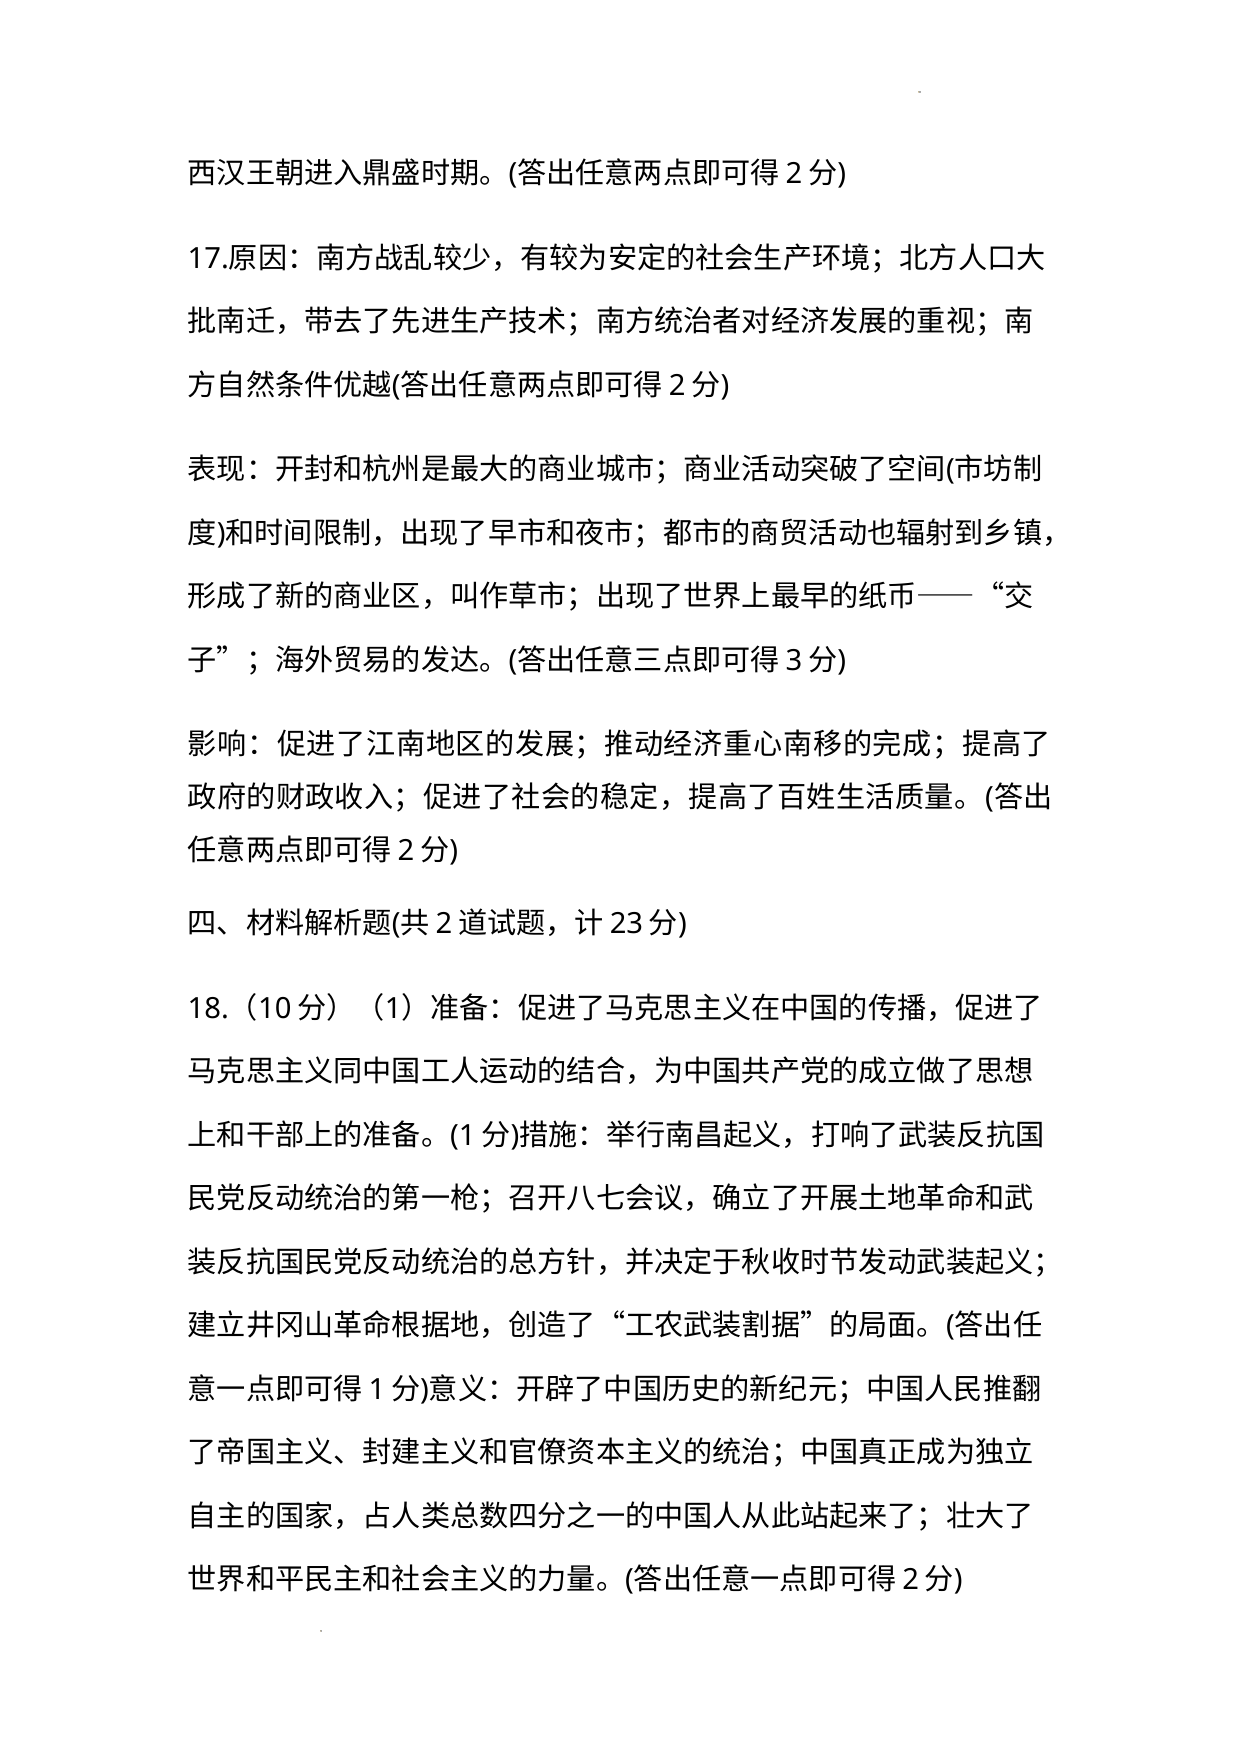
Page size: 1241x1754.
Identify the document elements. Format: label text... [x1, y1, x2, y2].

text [187, 150, 1053, 192]
text 17.原因：南方战乱较少，有较为安定的社会生产环境；北方人口大批南迁，带去了先进生产技术；南方统治者对经济发展的重视；南方自然条件优越(答出任意两点即可得2分) [187, 234, 1053, 404]
text 四、材料解析题(共2道试题，计23分) [187, 900, 1053, 942]
text 18.（10分）（1）准备：促进了马克思主义在中国的传播，促进了马克思主义同中国工人运动的结合，为中国共产党的成立做了思想上和干部上的准备。(1分)措施：举行南昌起义，打响了武装反抗国民党反动统治的第一枪；召开八七会议，确立了开展土地革命和武装反抗国民党反动统治的总方针，并决定于秋收时节发动武装起义；建立井冈山革命根据地，创造了“工农武装割据”的局面。(答出任意一点即可得1分)意义：开辟了中国历史的新纪元；中国人民推翻了帝国主义、封建主义和官僚资本主义的统治；中国真正成为独立自主的国家，占人类总数四分之一的中国人从此站起来了；壮大了世界和平民主和社会主义的力量。(答出任意一点即可得2分) [187, 984, 1053, 1598]
text 影响：促进了江南地区的发展；推动经济重心南移的完成；提高了政府的财政收入；促进了社会的稳定，提高了百姓生活质量。(答出任意两点即可得2分) [187, 721, 1053, 869]
text 表现：开封和杭州是最大的商业城市；商业活动突破了空间(市坊制度)和时间限制，出现了早市和夜市；都市的商贸活动也辐射到乡镇，形成了新的商业区，叫作草市；出现了世界上最早的纸币——“交子”；海外贸易的发达。(答出任意三点即可得3分) [187, 446, 1053, 679]
